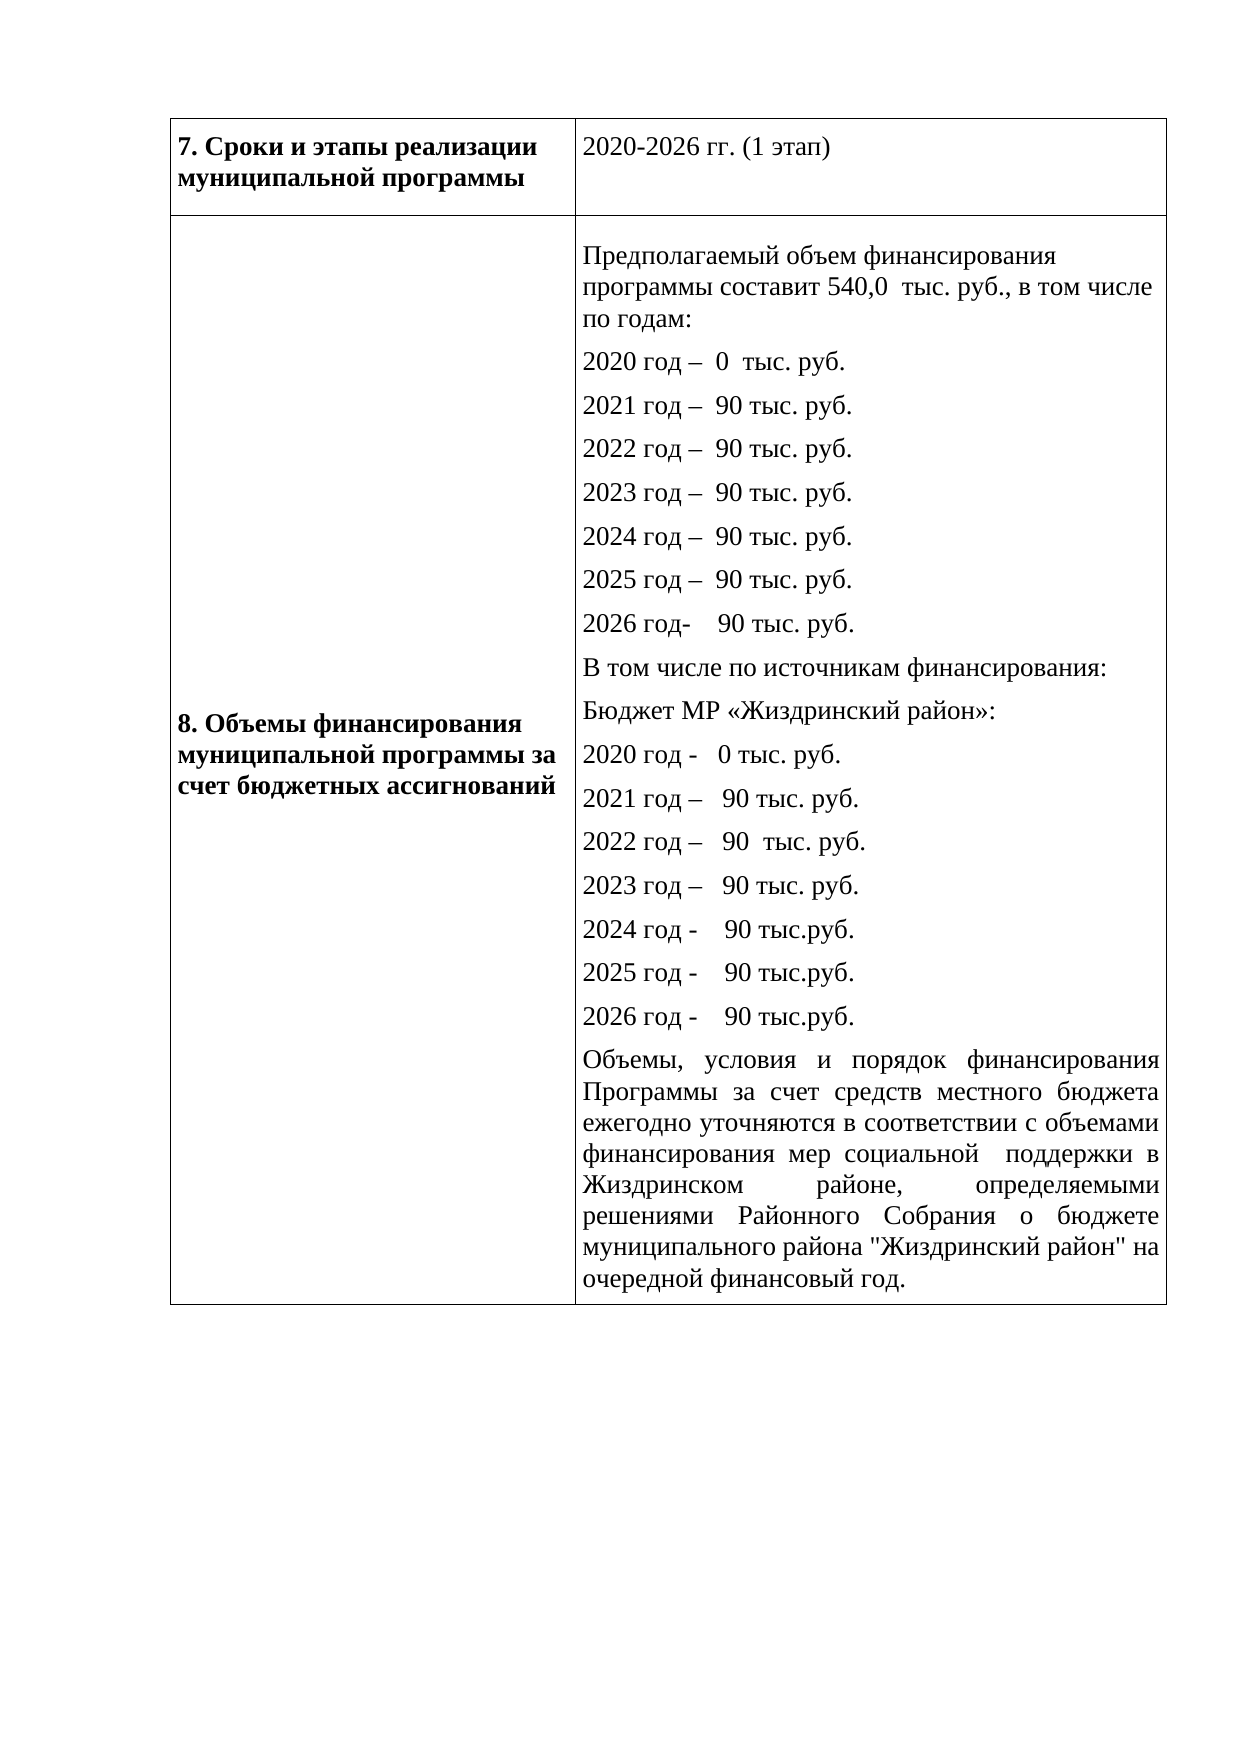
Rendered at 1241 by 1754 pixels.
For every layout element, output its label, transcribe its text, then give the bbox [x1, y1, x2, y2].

table_cell 2020-2026 гг. (1 этап) [576, 119, 1166, 215]
table_cell 7. Сроки и этапы реализации муниципальной программы [171, 119, 575, 215]
table_cell 8. Объемы финансирования муниципальной программы за счет бюджетных ассигнований [171, 216, 575, 1303]
table_cell Предполагаемый объем финансирования программы составит 540,0 тыс. руб., в том числе по годам: 2020 год – 0 тыс. руб. 2021 год – 90 тыс. руб. 2022 год – 90 тыс. руб. 2023 год – 90 тыс. руб. 2024 год – 90 тыс. руб. 2025 год – 90 тыс. руб. 2026 год- 90 тыс. руб. В том числе по источникам финансирования: Бюджет МР «Жиздринский район»: 2020 год - 0 тыс. руб. 2021 год – 90 тыс. руб. 2022 год – 90 тыс. руб. 2023 год – 90 тыс. руб. 2024 год - 90 тыс.руб. 2025 год - 90 тыс.руб. 2026 год - 90 тыс.руб. Объемы, условия и порядок финансирования Программы за счет средств местного бюджета ежегодно уточняются в соответствии с объемами финансирования мер социальной поддержки в Жиздринском районе, определяемыми решениями Районного Собрания о бюджете муниципального района "Жиздринский район" на очередной финансовый год. [576, 216, 1166, 1303]
